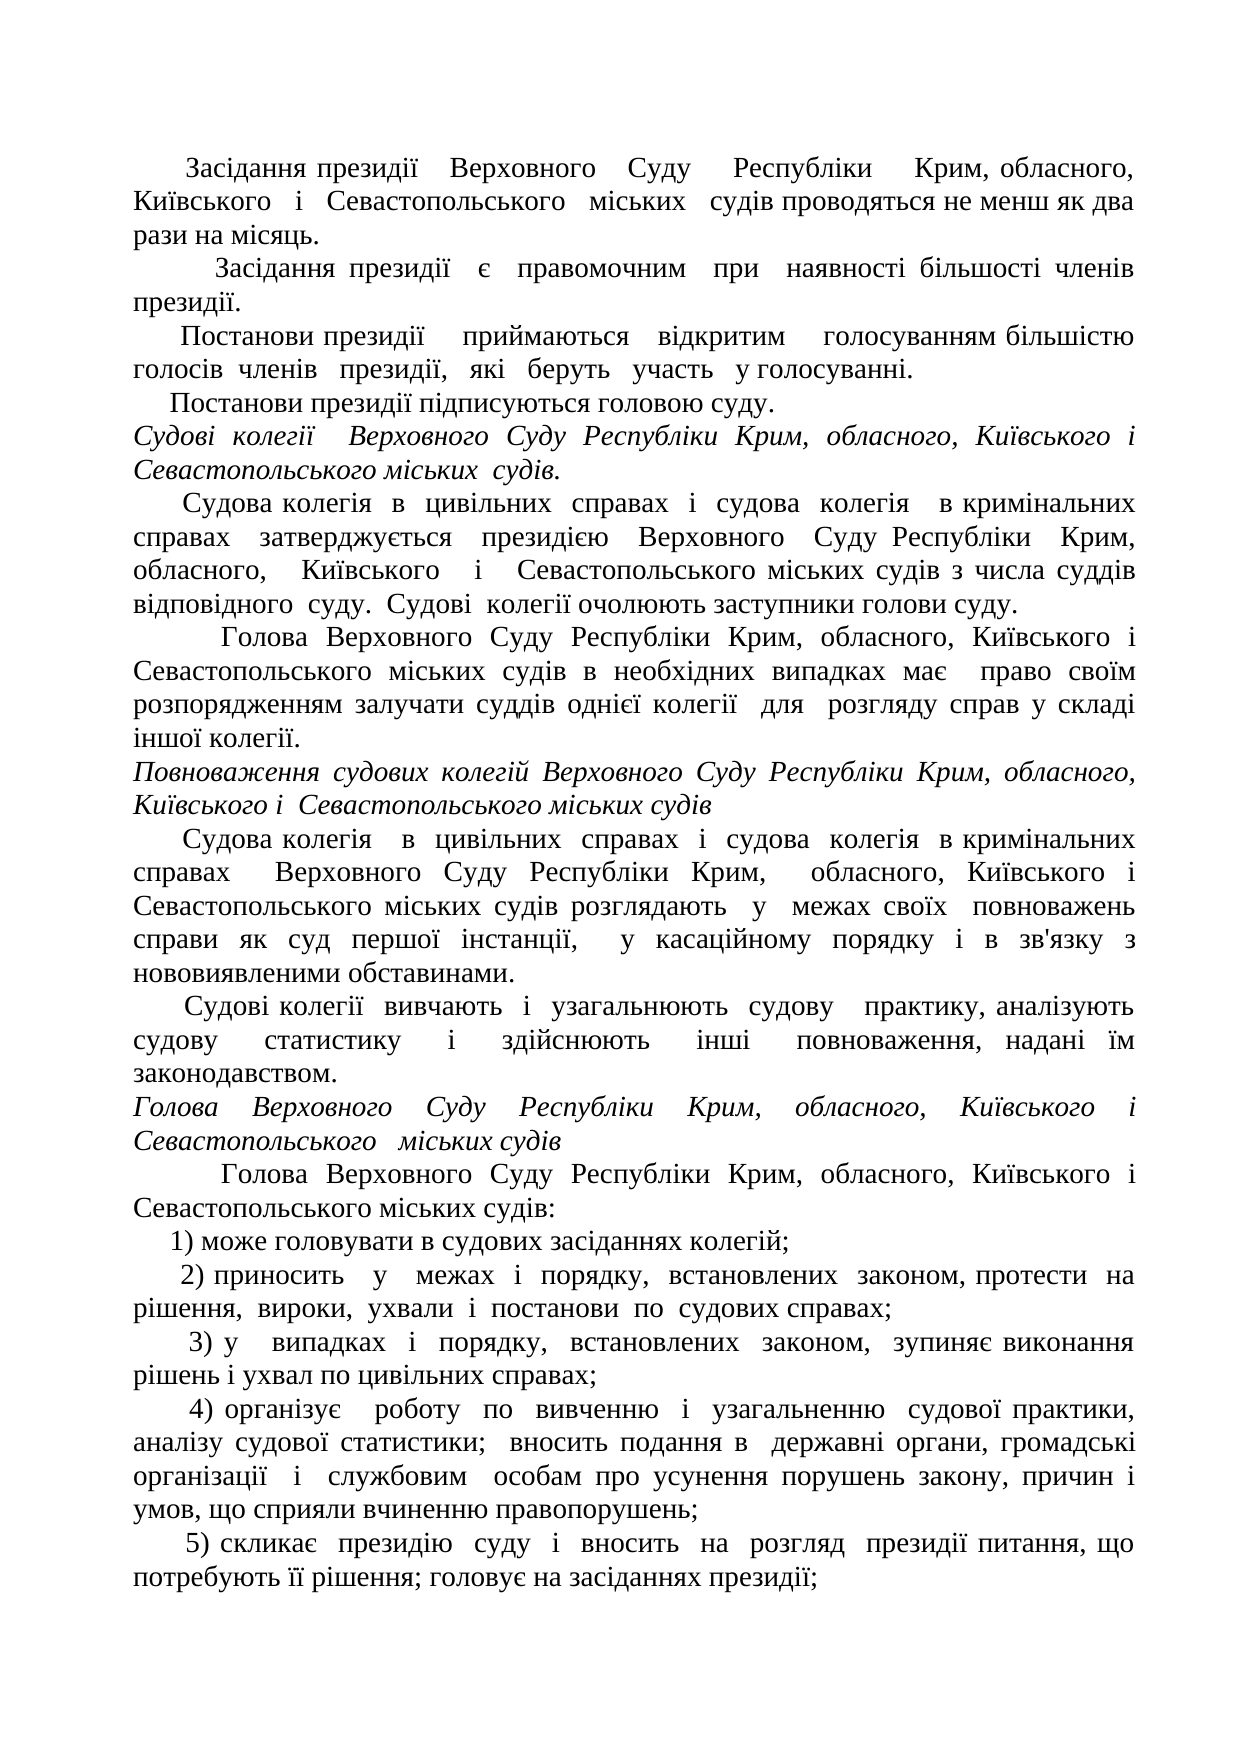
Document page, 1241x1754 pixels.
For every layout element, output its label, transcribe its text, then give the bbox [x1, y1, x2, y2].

text Постанови президії приймаються відкритим голосуванням більшістю голосів членів президії, які беруть участь у голосуванні. [133, 318, 1137, 385]
text Голова Верховного Суду Республіки Крим, обласного, Київського і Севастопольського міських судів: [133, 1156, 1137, 1223]
text Голова Верховного Суду Республіки Крим, обласного, Київського і Севастопольського міських судів [133, 1089, 1137, 1156]
text Постанови президії підписуються головою суду. [133, 385, 1137, 418]
text Судова колегія в цивільних справах і судова колегія в кримінальних справах затверджується президією Верховного Суду Республіки Крим, обласного, Київського і Севастопольського міських судів з числа суддів відповідного суду. Судові колегії очолюють заступники голови суду. [133, 485, 1137, 619]
text Судові колегії вивчають і узагальнюють судову практику, аналізують судову статистику і здійснюють інші повноваження, надані їм законодавством. [133, 988, 1137, 1089]
text Судові колегії Верховного Суду Республіки Крим, обласного, Київського і Севастопольського міських судів. [133, 418, 1137, 485]
text 3) у випадках і порядку, встановлених законом, зупиняє виконання рішень і ухвал по цивільних справах; [133, 1324, 1137, 1391]
text Повноваження судових колегій Верховного Суду Республіки Крим, обласного, Київського і Севастопольського міських судів [133, 754, 1137, 821]
text 1) може головувати в судових засіданнях колегій; [133, 1223, 1137, 1257]
text 4) організує роботу по вивченню і узагальненню судової практики, аналізу судової статистики; вносить подання в державні органи, громадські організації і службовим особам про усунення порушень закону, причин і умов, що сприяли вчиненню правопорушень; [133, 1391, 1137, 1525]
text Голова Верховного Суду Республіки Крим, обласного, Київського і Севастопольського міських судів в необхідних випадках має право своїм розпорядженням залучати суддів однієї колегії для розгляду справ у складі іншої колегії. [133, 619, 1137, 754]
text 2) приносить у межах і порядку, встановлених законом, протести на рішення, вироки, ухвали і постанови по судових справах; [133, 1257, 1137, 1324]
text 5) скликає президію суду і вносить на розгляд президії питання, що потребують її рішення; головує на засіданнях президії; [133, 1525, 1137, 1592]
text Засідання президії є правомочним при наявності більшості членів президії. [133, 251, 1137, 318]
text Судова колегія в цивільних справах і судова колегія в кримінальних справах Верховного Суду Республіки Крим, обласного, Київського і Севастопольського міських судів розглядають у межах своїх повноважень справи як суд першої інстанції, у касаційному порядку і в зв'язку з нововиявленими обставинами. [133, 821, 1137, 988]
text Засідання президії Верховного Суду Республіки Крим, обласного, Київського і Севастопольського міських судів проводяться не менш як два рази на місяць. [133, 150, 1137, 251]
